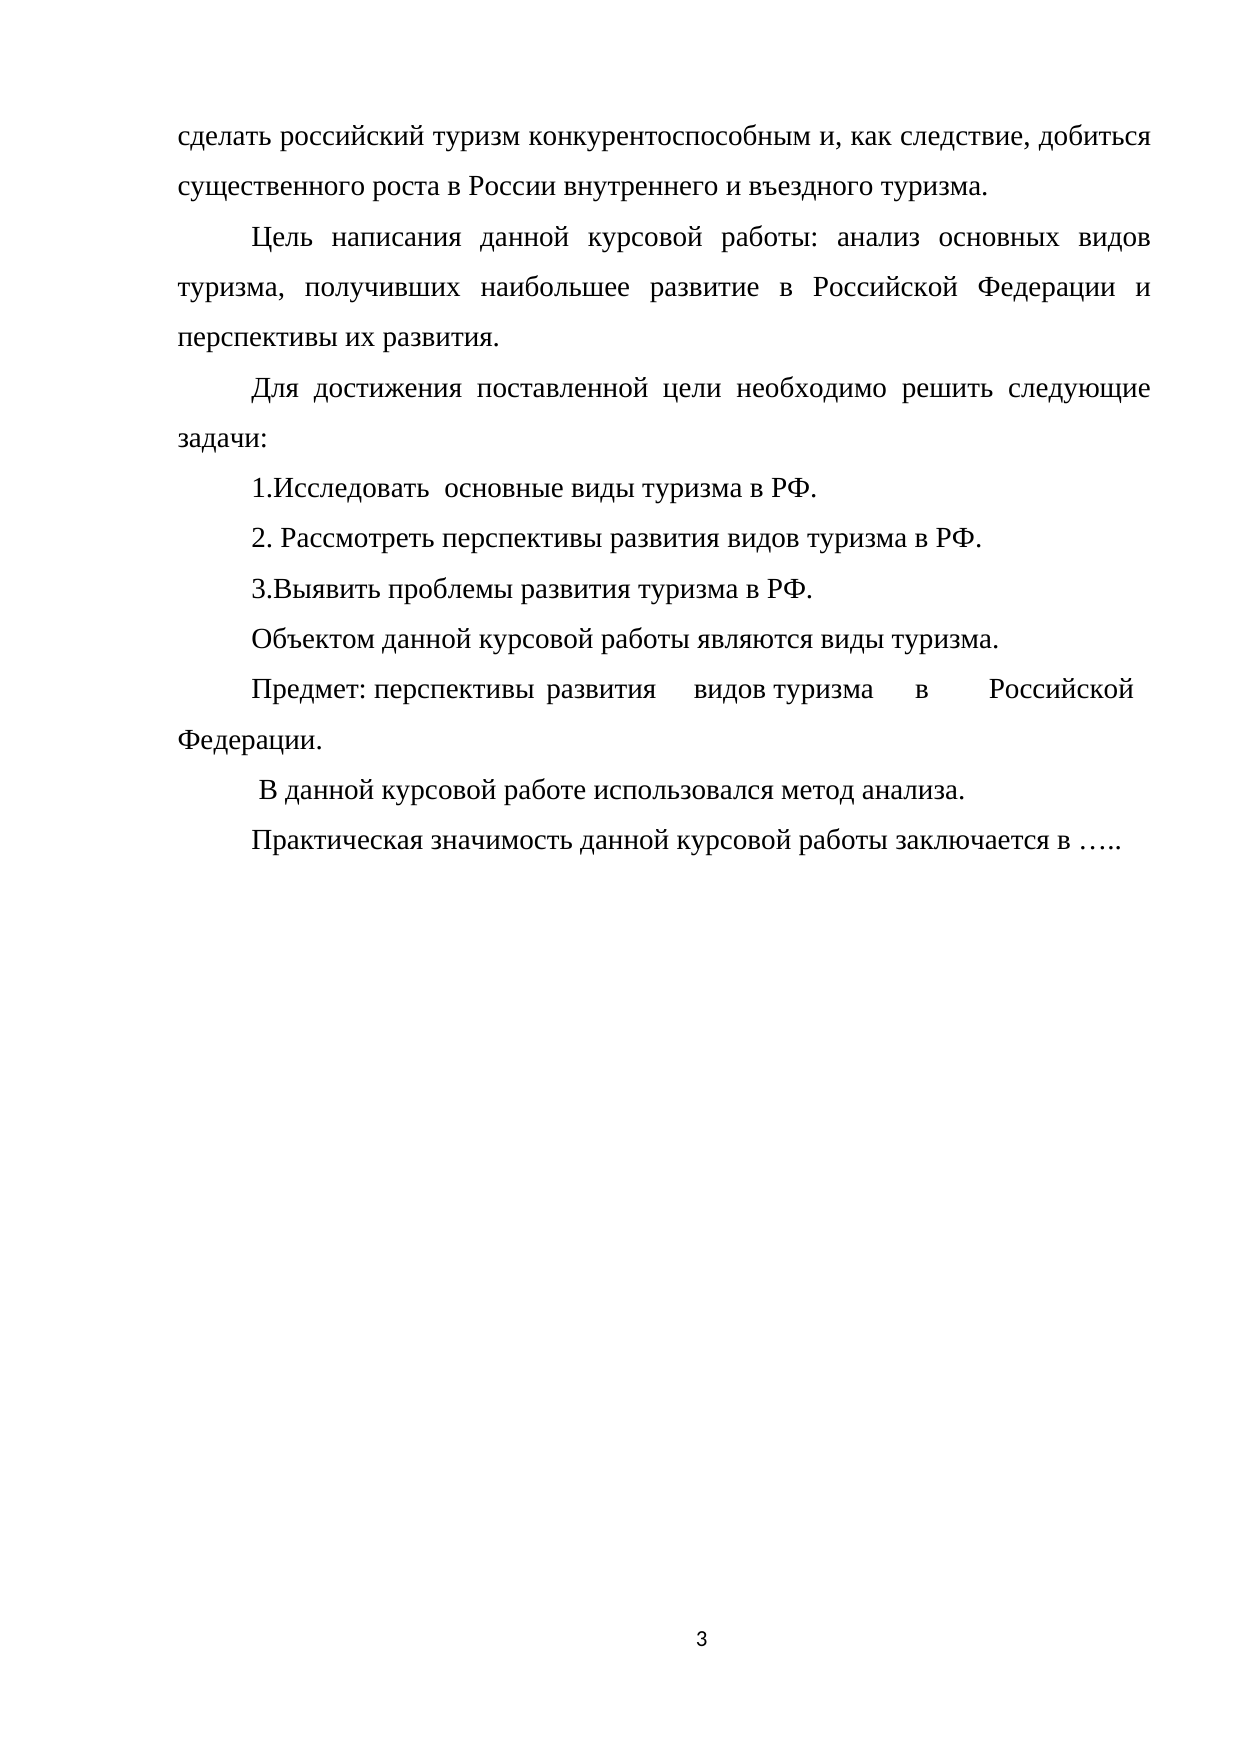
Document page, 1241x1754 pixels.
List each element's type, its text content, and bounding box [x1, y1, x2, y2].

text 1.Исследовать основные виды туризма в РФ. [177, 470, 1152, 504]
text В данной курсовой работе использовался метод анализа. [177, 772, 1152, 806]
text Цель написания данной курсовой работы: анализ основных видов туризма, получивших наибольшее развитие в Российской Федерации и перспективы их развития. [177, 219, 1152, 353]
text Для достижения поставленной цели необходимо решить следующие задачи: [177, 370, 1152, 453]
text Практическая значимость данной курсовой работы заключается в ….. [177, 822, 1152, 856]
text 2. Рассмотреть перспективы развития видов туризма в РФ. [177, 521, 1152, 554]
text 3.Выявить проблемы развития туризма в РФ. [177, 571, 1152, 604]
text Предмет: перспективы развития видов туризма в Российской Федерации. [177, 672, 1152, 755]
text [177, 118, 1152, 202]
text Объектом данной курсовой работы являются виды туризма. [177, 621, 1152, 655]
